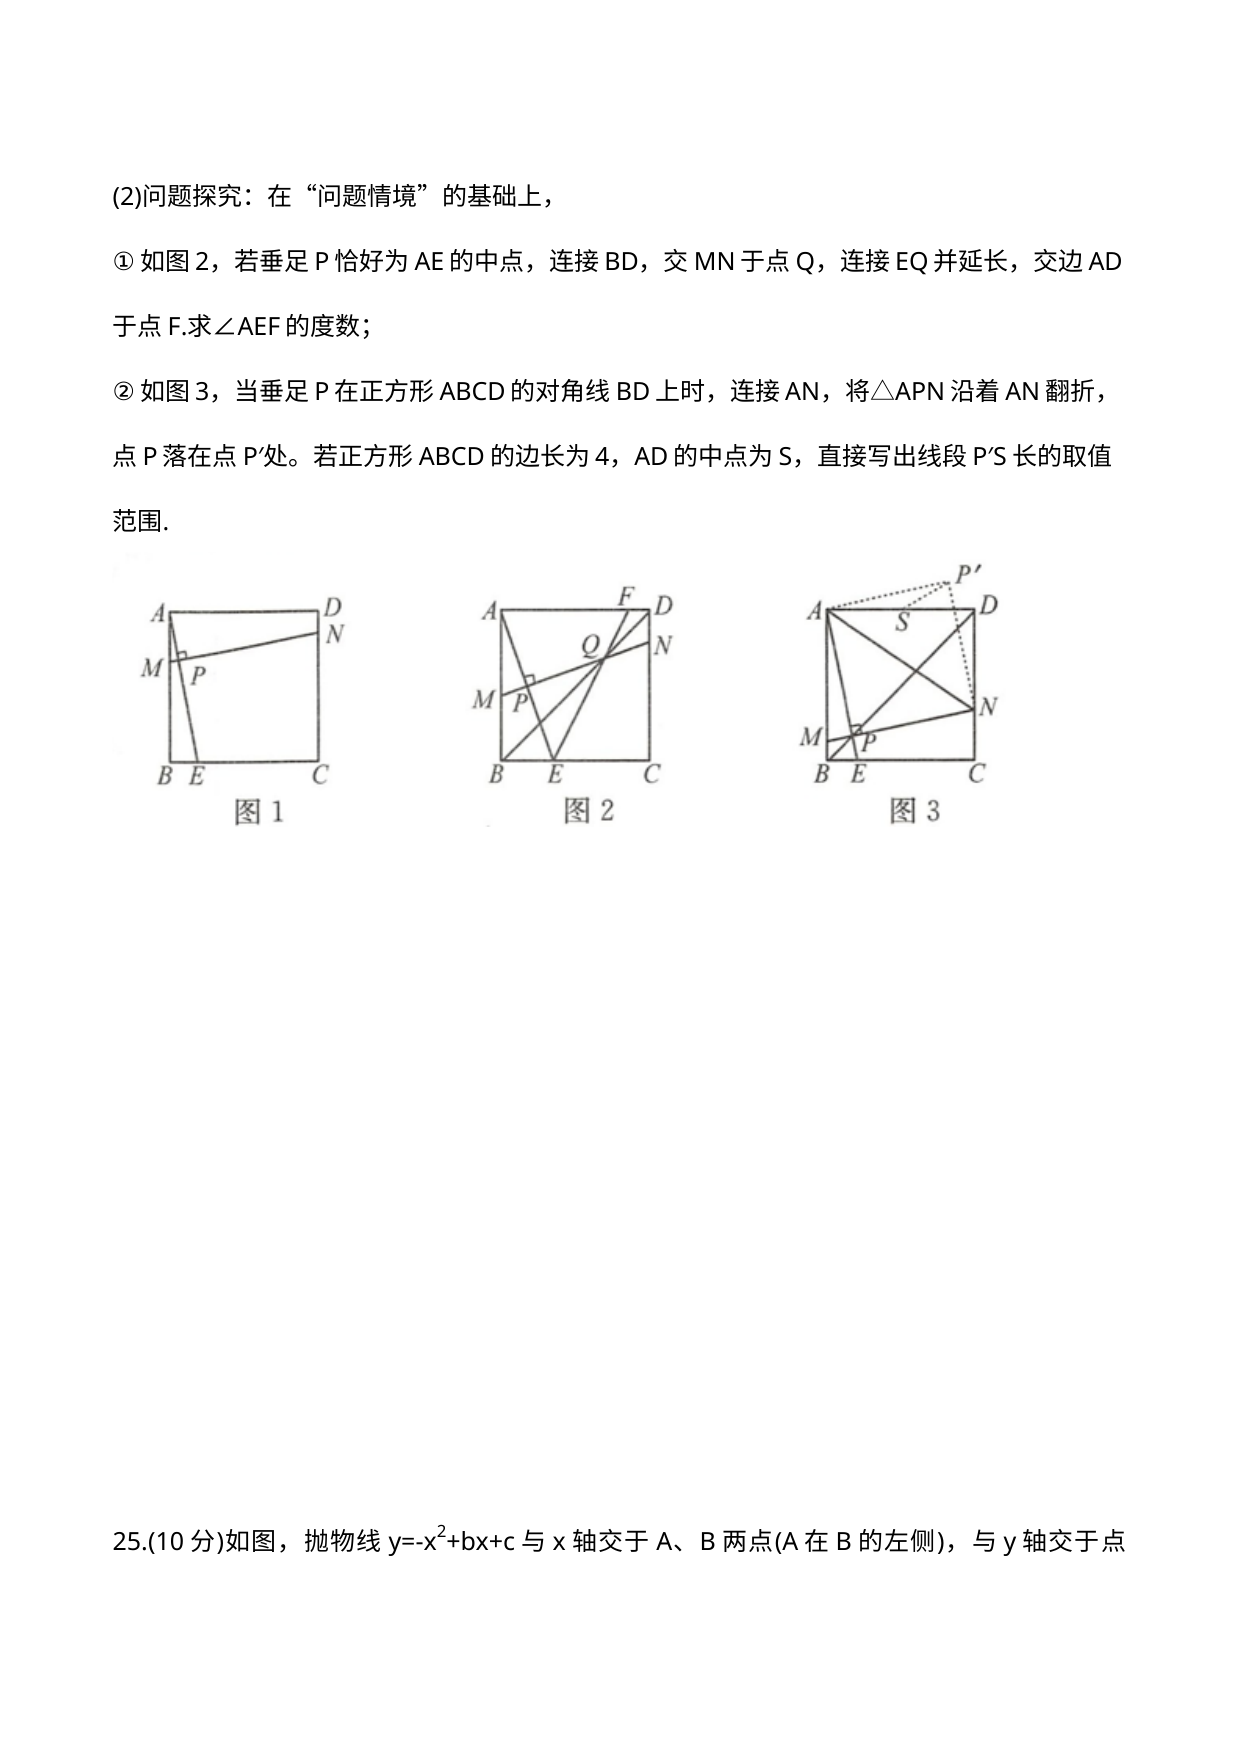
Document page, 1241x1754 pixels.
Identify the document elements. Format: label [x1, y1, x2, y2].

list [112, 1507, 1128, 1572]
text [112, 162, 1128, 844]
picture [112, 552, 1007, 827]
